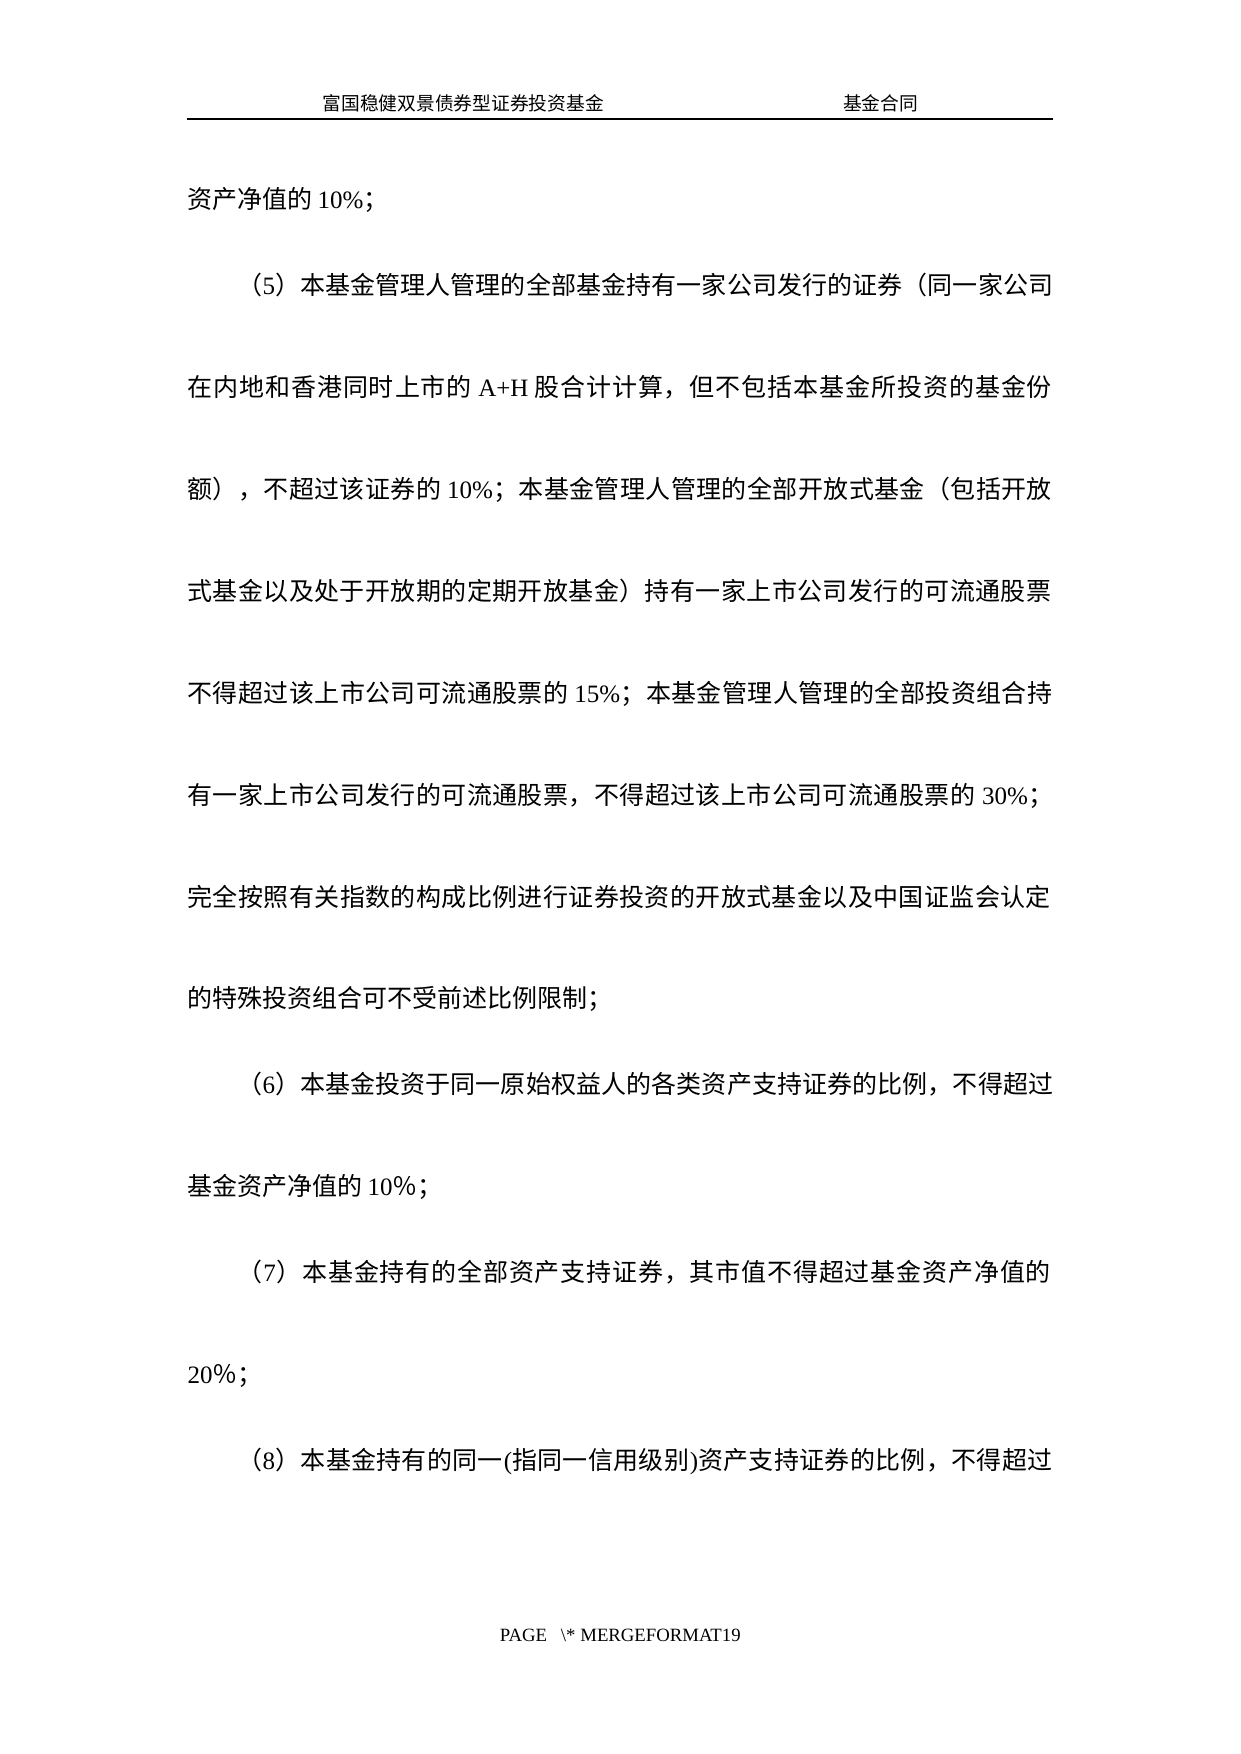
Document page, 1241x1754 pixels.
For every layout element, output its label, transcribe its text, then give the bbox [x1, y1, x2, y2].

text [187, 164, 1053, 232]
text （5）本基金管理人管理的全部基金持有一家公司发行的证券（同一家公司在内地和香港同时上市的A+H股合计计算，但不包括本基金所投资的基金份额），不超过该证券的10%；本基金管理人管理的全部开放式基金（包括开放式基金以及处于开放期的定期开放基金）持有一家上市公司发行的可流通股票，不得超过该上市公司可流通股票的15%；本基金管理人管理的全部投资组合持有一家上市公司发行的可流通股票，不得超过该上市公司可流通股票的30%；完全按照有关指数的构成比例进行证券投资的开放式基金以及中国证监会认定的特殊投资组合可不受前述比例限制； [187, 250, 1053, 1031]
text （6）本基金投资于同一原始权益人的各类资产支持证券的比例，不得超过基金资产净值的10％； [187, 1049, 1053, 1219]
text （7）本基金持有的全部资产支持证券，其市值不得超过基金资产净值的20％； [187, 1237, 1053, 1407]
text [187, 1425, 1053, 1493]
